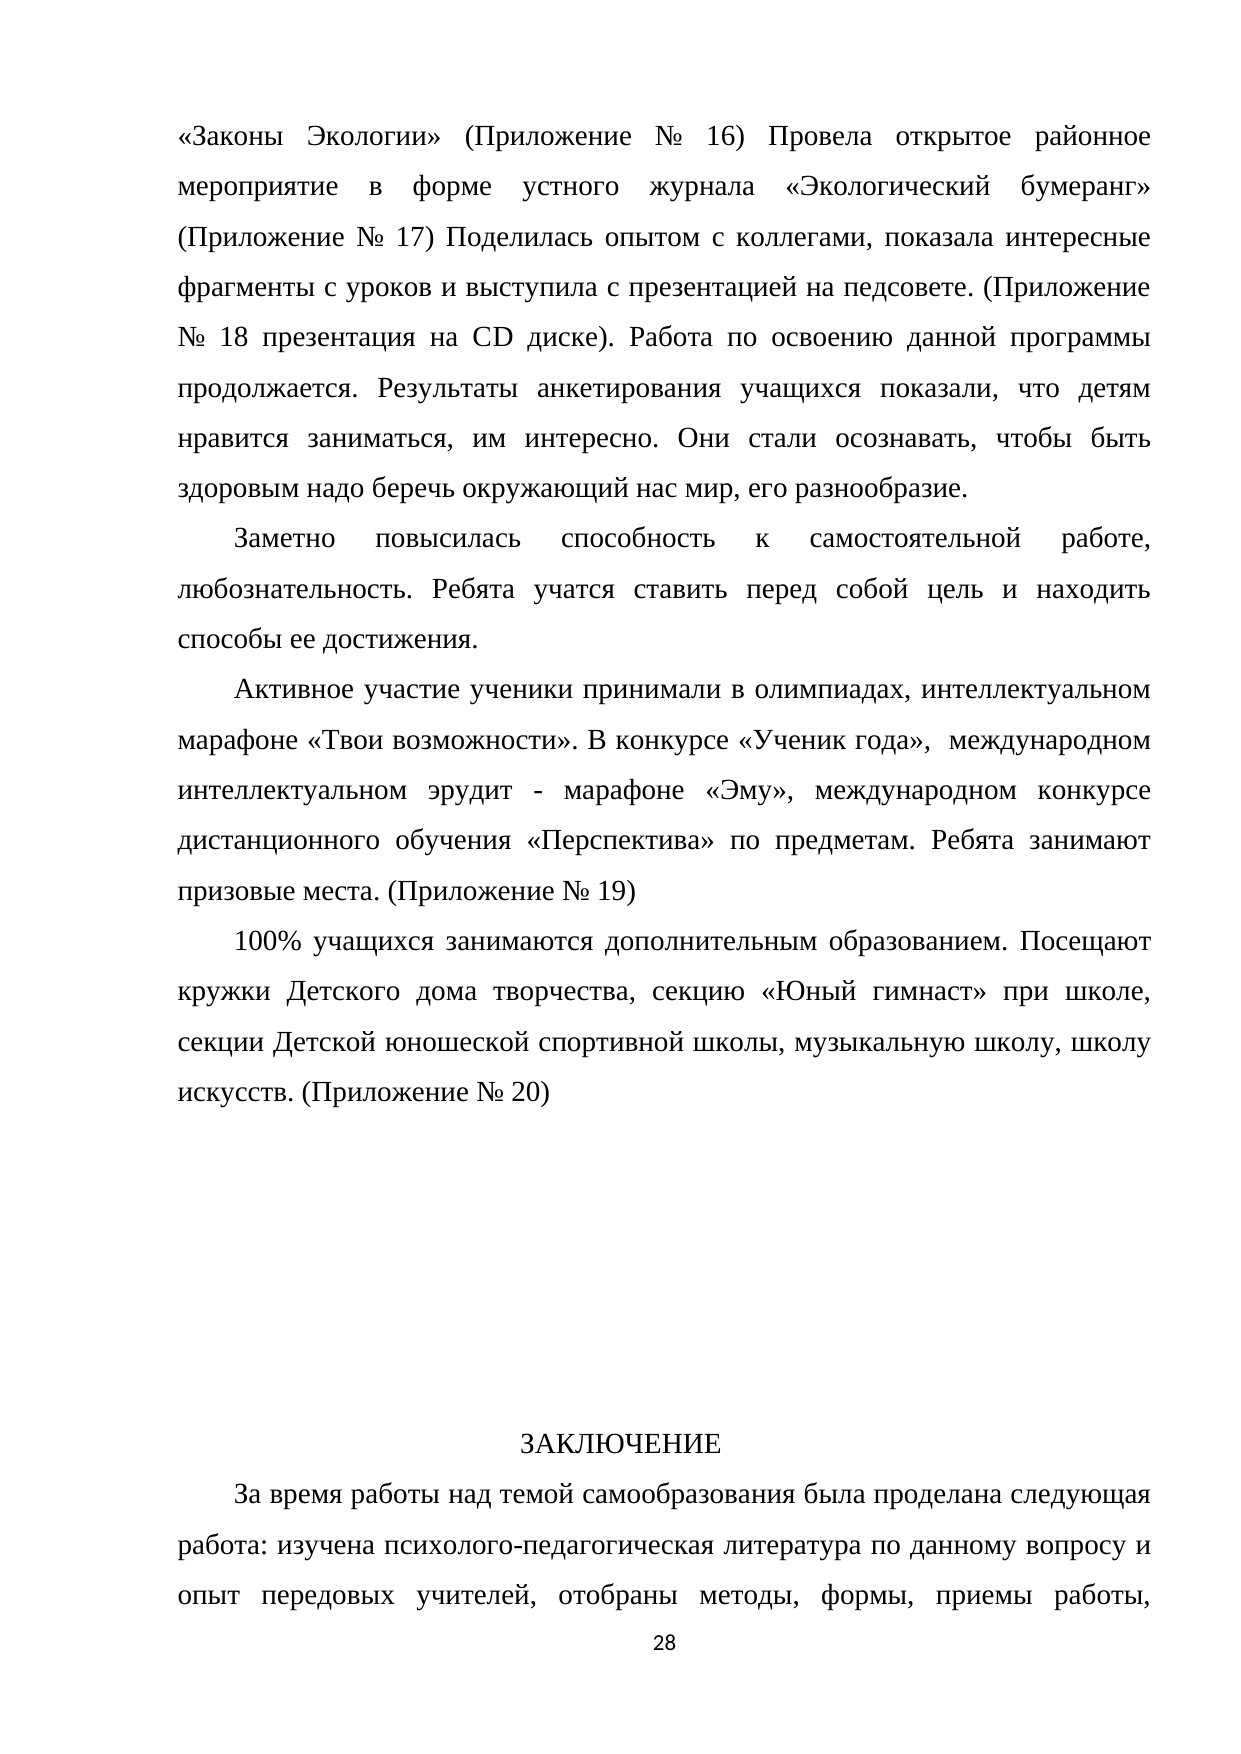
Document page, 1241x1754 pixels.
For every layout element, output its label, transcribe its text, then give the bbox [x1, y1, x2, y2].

text 100% учащихся занимаются дополнительным образованием. Посещают кружки Детского дома творчества, секцию «Юный гимнаст» при школе, секции Детской юношеской спортивной школы, музыкальную школу, школу искусств. (Приложение № 20) [177, 923, 1152, 1108]
text Заметно повысилась способность к самостоятельной работе, любознательность. Ребята учатся ставить перед собой цель и находить способы ее достижения. [177, 521, 1152, 655]
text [177, 118, 1152, 504]
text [177, 1477, 1152, 1611]
text ЗАКЛЮЧЕНИЕ [177, 1426, 1152, 1460]
text Активное участие ученики принимали в олимпиадах, интеллектуальном марафоне «Твои возможности». В конкурсе «Ученик года», международном интеллектуальном эрудит - марафоне «Эму», международном конкурсе дистанционного обучения «Перспектива» по предметам. Ребята занимают призовые места. (Приложение № 19) [177, 672, 1152, 906]
